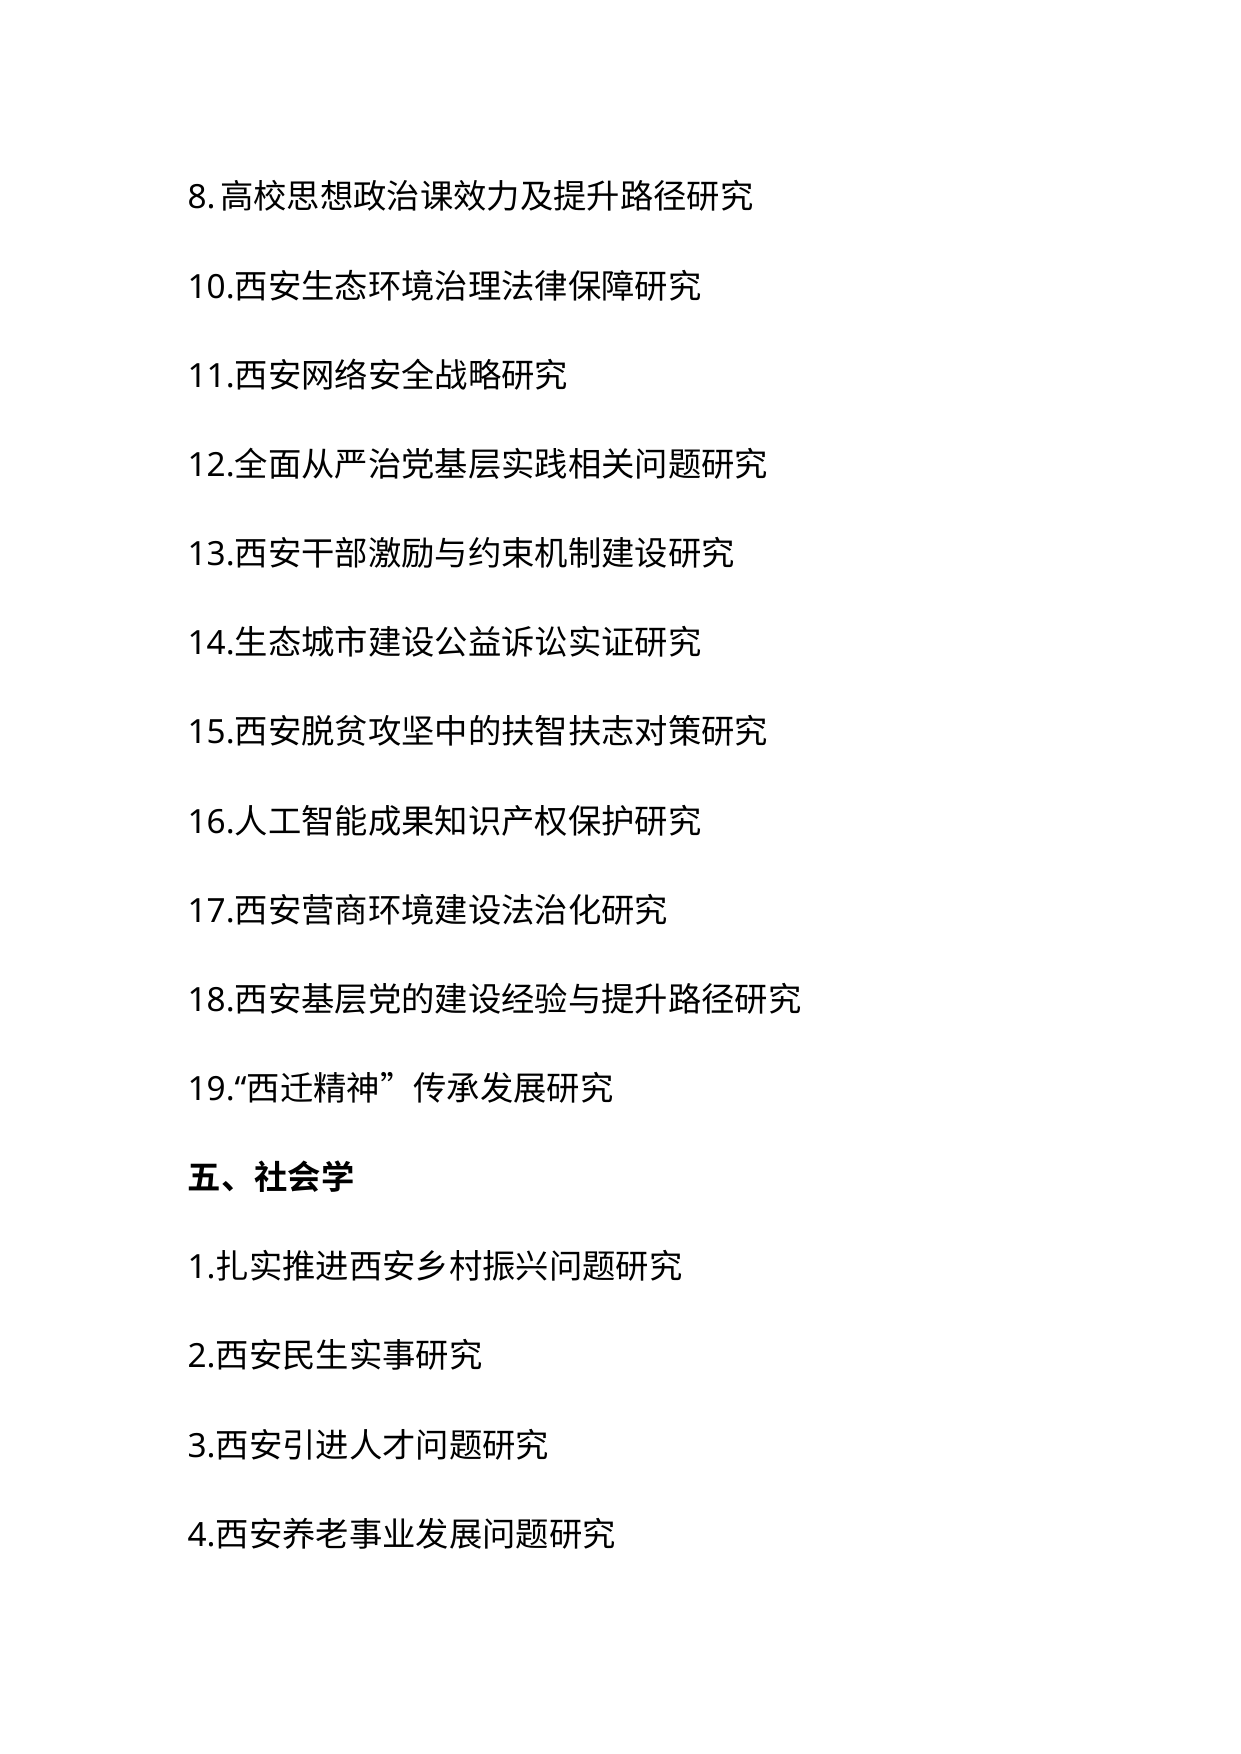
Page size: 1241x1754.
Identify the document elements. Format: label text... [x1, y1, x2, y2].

text 五、社会学 [187, 1143, 1053, 1208]
list 14.生态城市建设公益诉讼实证研究 [187, 608, 1053, 673]
list 16.人工智能成果知识产权保护研究 [187, 786, 1053, 851]
text 1.扎实推进西安乡村振兴问题研究 [187, 1232, 1053, 1297]
list 11.西安网络安全战略研究 [187, 340, 1053, 405]
list 18.西安基层党的建设经验与提升路径研究 [187, 964, 1053, 1029]
list 10.西安生态环境治理法律保障研究 [187, 251, 1053, 316]
list 19.“西迁精神”传承发展研究 [187, 1054, 1053, 1119]
list 17.西安营商环境建设法治化研究 [187, 875, 1053, 940]
text 3.西安引进人才问题研究 [187, 1410, 1053, 1475]
list 15.西安脱贫攻坚中的扶智扶志对策研究 [187, 697, 1053, 762]
list 高校思想政治课效力及提升路径研究 [187, 162, 1053, 227]
text 2.西安民生实事研究 [187, 1321, 1053, 1386]
list 13.西安干部激励与约束机制建设研究 [187, 519, 1053, 584]
list 12.全面从严治党基层实践相关问题研究 [187, 429, 1053, 494]
text 4.西安养老事业发展问题研究 [187, 1499, 1053, 1564]
